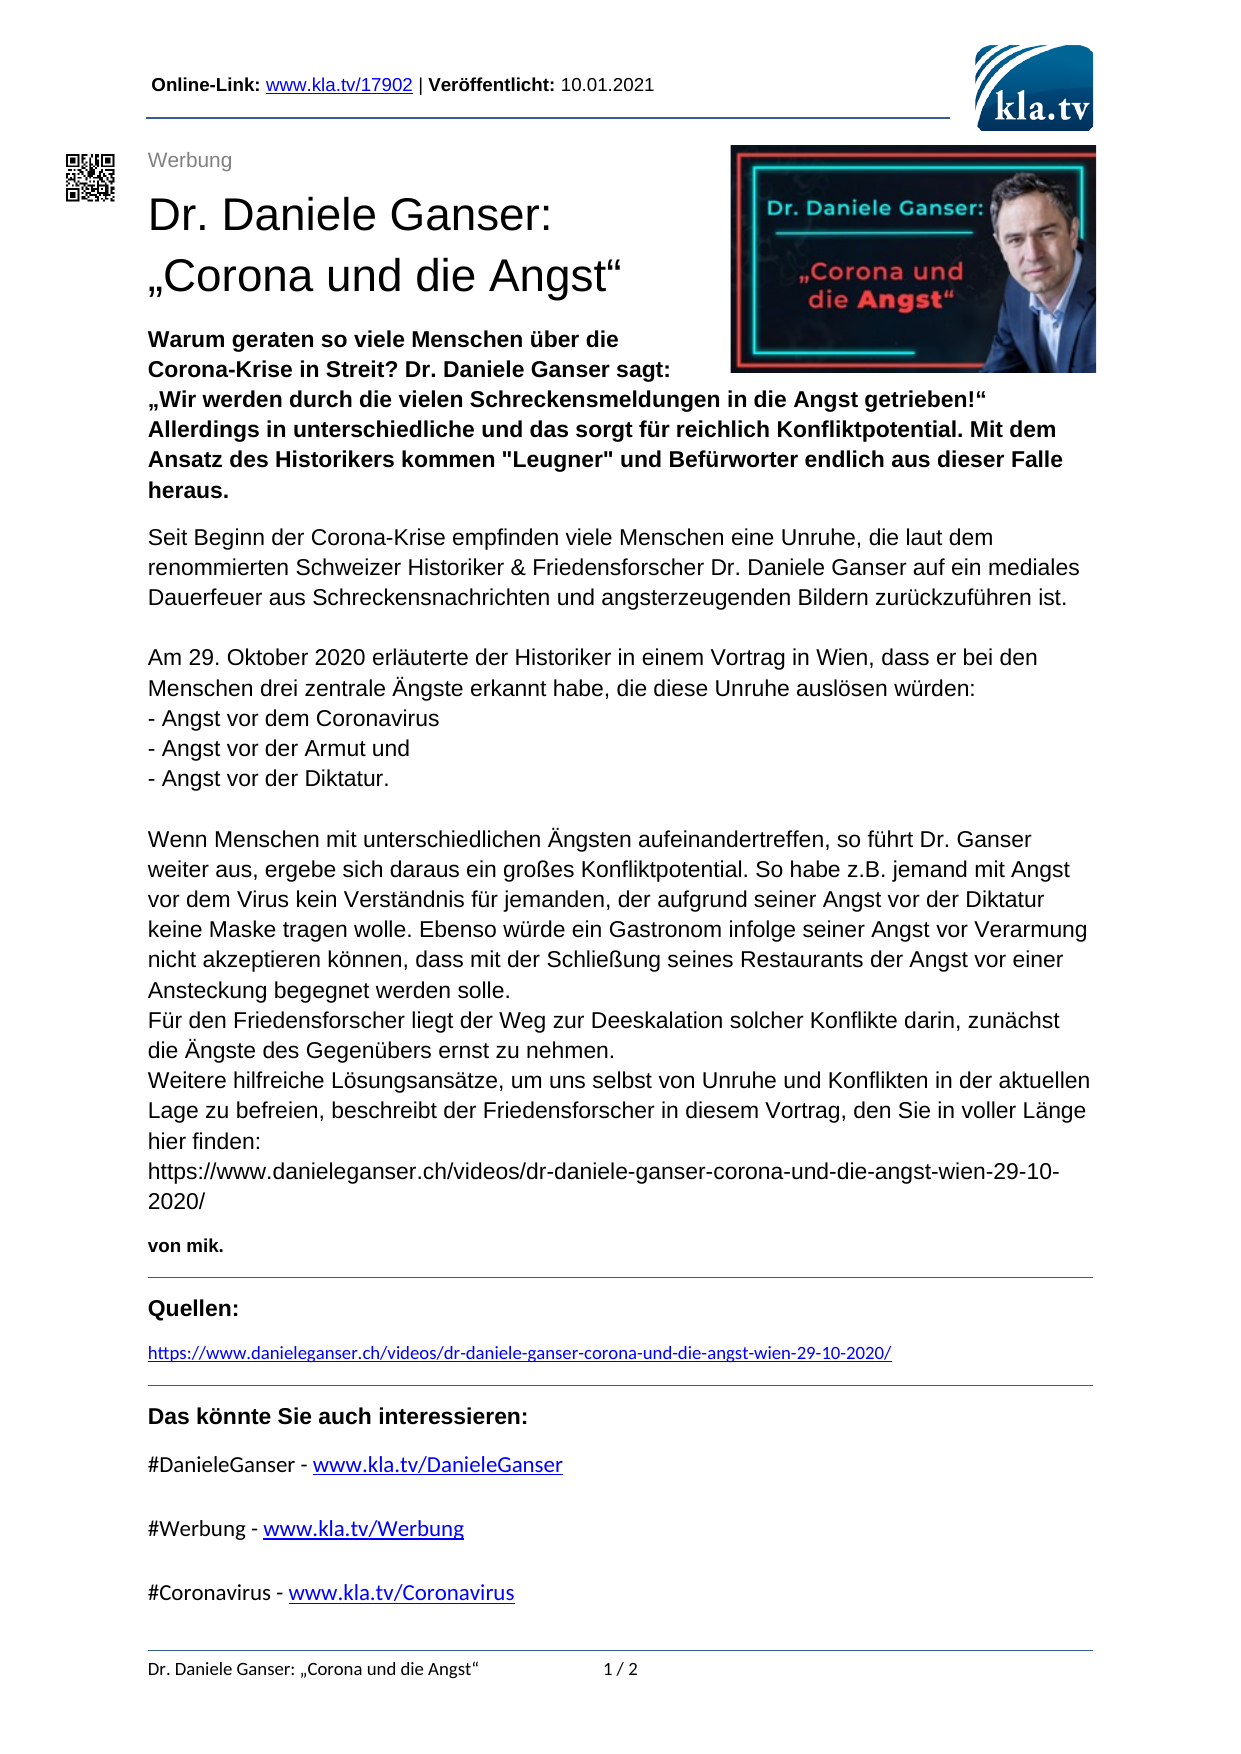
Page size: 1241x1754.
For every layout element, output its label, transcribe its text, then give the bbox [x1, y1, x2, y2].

text Warum geraten so viele Menschen über die Corona-Krise in Streit? Dr. Daniele Ganser sagt: „Wir werden durch die vielen Schreckensmeldungen in die Angst getrieben!“ Allerdings in unterschiedliche und das sorgt für reichlich Konfliktpotential. Mit dem Ansatz des Historikers kommen "Leugner" und Befürworter endlich aus dieser Falle heraus. [148, 326, 1093, 503]
text Werbung [148, 148, 1093, 172]
text #DanieleGanser - www.kla.tv/DanieleGanser #Werbung - www.kla.tv/Werbung #Coronavirus - www.kla.tv/Coronavirus [148, 1450, 1093, 1606]
text Quellen: [148, 1278, 1093, 1321]
text Seit Beginn der Corona-Krise empfinden viele Menschen eine Unruhe, die laut dem renommierten Schweizer Historiker & Friedensforscher Dr. Daniele Ganser auf ein mediales Dauerfeuer aus Schreckensnachrichten und angsterzeugenden Bildern zurückzuführen ist. Am 29. Oktober 2020 erläuterte der Historiker in einem Vortrag in Wien, dass er bei den Menschen drei zentrale Ängste erkannt habe, die diese Unruhe auslösen würden: - Angst vor dem Coronavirus - Angst vor der Armut und - Angst vor der Diktatur. Wenn Menschen mit unterschiedlichen Ängsten aufeinandertreffen, so führt Dr. Ganser weiter aus, ergebe sich daraus ein großes Konfliktpotential. So habe z.B. jemand mit Angst vor dem Virus kein Verständnis für jemanden, der aufgrund seiner Angst vor der Diktatur keine Maske tragen wolle. Ebenso würde ein Gastronom infolge seiner Angst vor Verarmung nicht akzeptieren können, dass mit der Schließung seines Restaurants der Angst vor einer Ansteckung begegnet werden solle. Für den Friedensforscher liegt der Weg zur Deeskalation solcher Konflikte darin, zunächst die Ängste des Gegenübers ernst zu nehmen. Weitere hilfreiche Lösungsansätze, um uns selbst von Unruhe und Konflikten in der aktuellen Lage zu befreien, beschreibt der Friedensforscher in diesem Vortrag, den Sie in voller Länge hier finden: https://www.danieleganser.ch/videos/dr-daniele-ganser-corona-und-die-angst-wien-29-10-2020/ [148, 523, 1093, 1214]
text https://www.danieleganser.ch/videos/dr-daniele-ganser-corona-und-die-angst-wien-29-10-2020/ [148, 1342, 1093, 1364]
text von mik. [148, 1235, 1093, 1257]
text Dr. Daniele Ganser: „Corona und die Angst“ [148, 188, 1093, 301]
text Das könnte Sie auch interessieren: [148, 1386, 1093, 1429]
